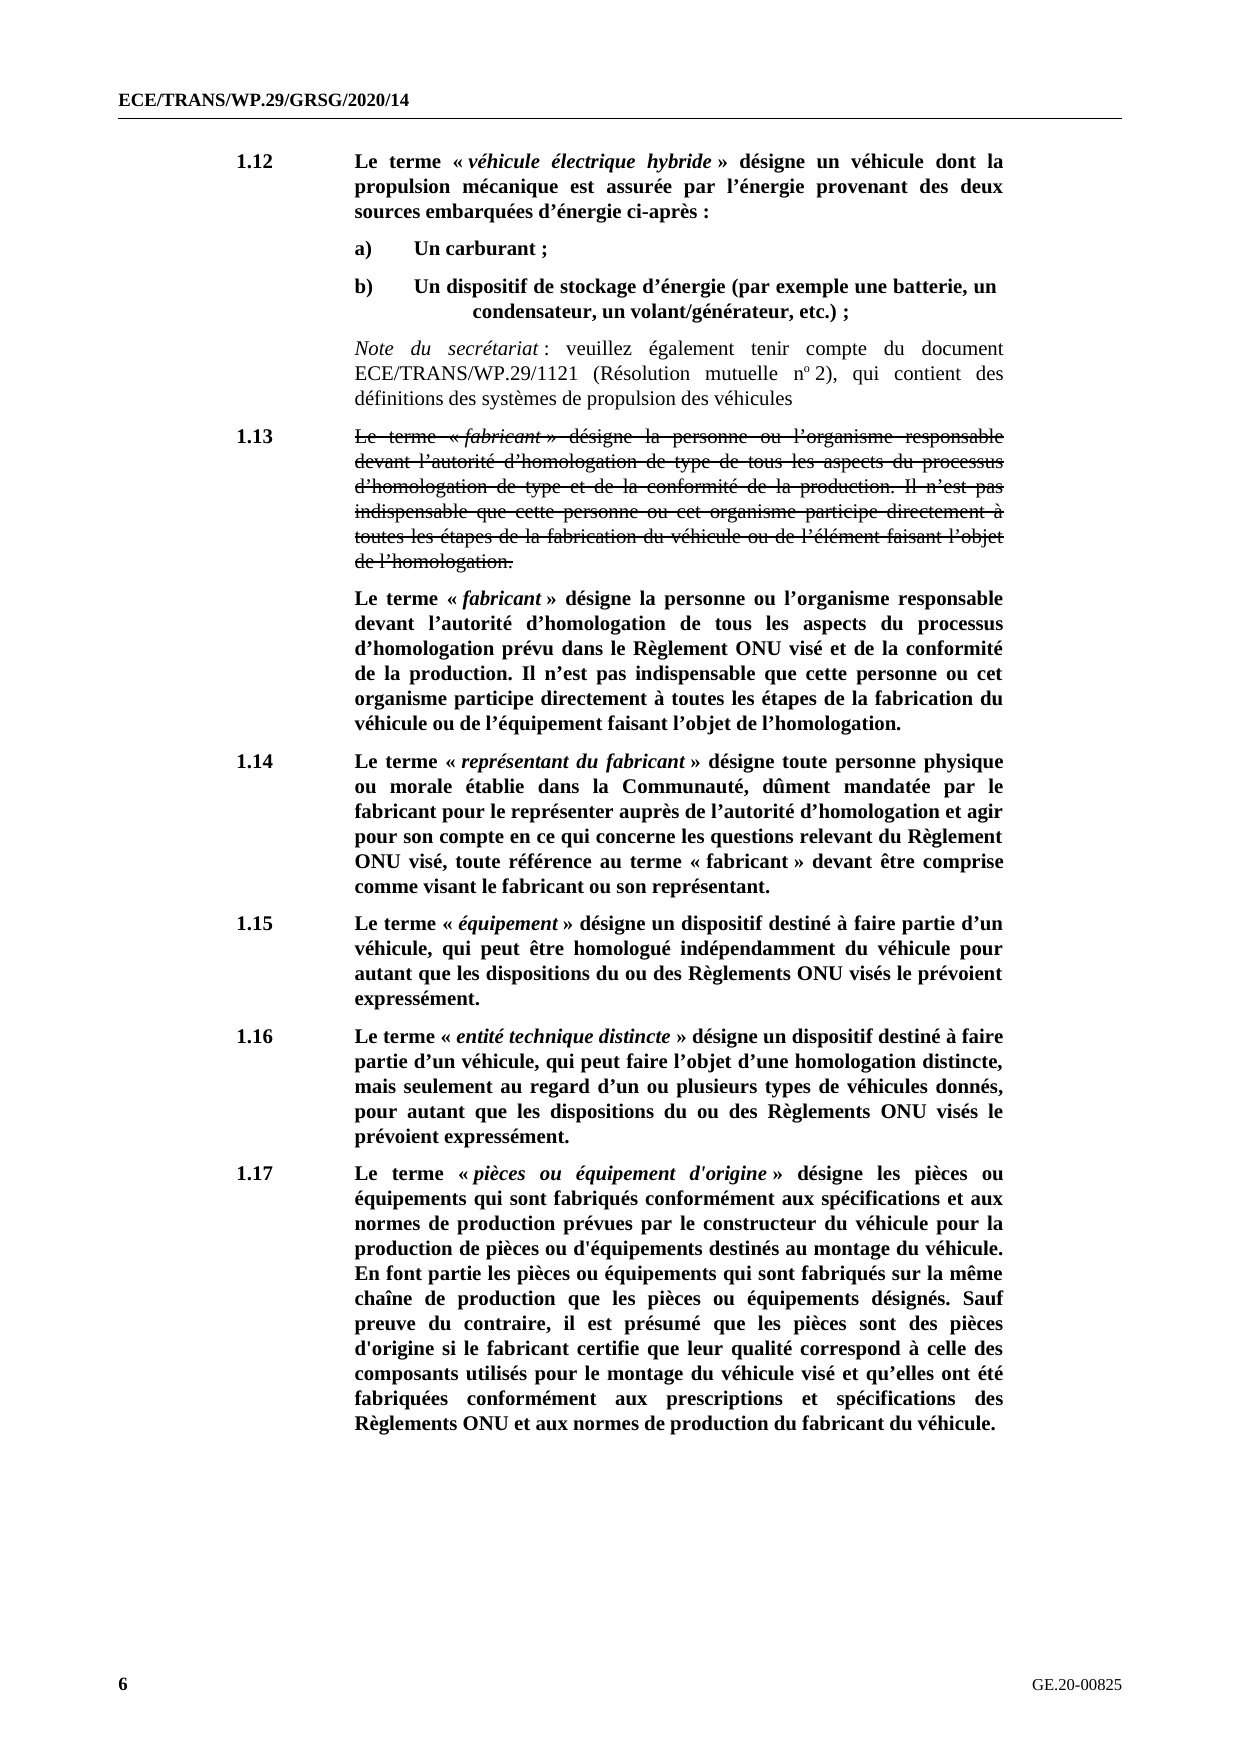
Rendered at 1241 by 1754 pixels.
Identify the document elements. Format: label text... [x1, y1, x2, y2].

text 1.15 Le terme « équipement » désigne un dispositif destiné à faire partie d’un véhicule, qui peut être homologué indépendamment du véhicule pour autant que les dispositions du ou des Règlements ONU visés le prévoient expressément. [236, 910, 1004, 1010]
text Le terme « fabricant » désigne la personne ou l’organisme responsable devant l’autorité d’homologation de tous les aspects du processus d’homologation prévu dans le Règlement ONU visé et de la conformité de la production. Il n’est pas indispensable que cette personne ou cet organisme participe directement à toutes les étapes de la fabrication du véhicule ou de l’équipement faisant l’objet de l’homologation. [236, 585, 1004, 735]
text a) Un carburant ; [354, 235, 1004, 260]
text 1.13 Le terme « fabricant » désigne la personne ou l’organisme responsable devant l’autorité d’homologation de type de tous les aspects du processus d’homologation de type et de la conformité de la production. Il n’est pas indispensable que cette personne ou cet organisme participe directement à toutes les étapes de la fabrication du véhicule ou de l’élément faisant l’objet de l’homologation. [236, 423, 1004, 573]
text 1.12 Le terme « véhicule électrique hybride » désigne un véhicule dont la propulsion mécanique est assurée par l’énergie provenant des deux sources embarquées d’énergie ci-après : [236, 148, 1004, 223]
text 1.17 Le terme « pièces ou équipement d'origine » désigne les pièces ou équipements qui sont fabriqués conformément aux spécifications et aux normes de production prévues par le constructeur du véhicule pour la production de pièces ou d'équipements destinés au montage du véhicule. En font partie les pièces ou équipements qui sont fabriqués sur la même chaîne de production que les pièces ou équipements désignés. Sauf preuve du contraire, il est présumé que les pièces sont des pièces d'origine si le fabricant certifie que leur qualité correspond à celle des composants utilisés pour le montage du véhicule visé et qu’elles ont été fabriquées conformément aux prescriptions et spécifications des Règlements ONU et aux normes de production du fabricant du véhicule. [236, 1160, 1004, 1435]
text 1.14 Le terme « représentant du fabricant » désigne toute personne physique ou morale établie dans la Communauté, dûment mandatée par le fabricant pour le représenter auprès de l’autorité d’homologation et agir pour son compte en ce qui concerne les questions relevant du Règlement ONU visé, toute référence au terme « fabricant » devant être comprise comme visant le fabricant ou son représentant. [236, 748, 1004, 898]
text b) Un dispositif de stockage d’énergie (par exemple une batterie, un condensateur, un volant/générateur, etc.) ; [354, 273, 1004, 323]
text 1.16 Le terme « entité technique distincte » désigne un dispositif destiné à faire partie d’un véhicule, qui peut faire l’objet d’une homologation distincte, mais seulement au regard d’un ou plusieurs types de véhicules donnés, pour autant que les dispositions du ou des Règlements ONU visés le prévoient expressément. [236, 1023, 1004, 1148]
